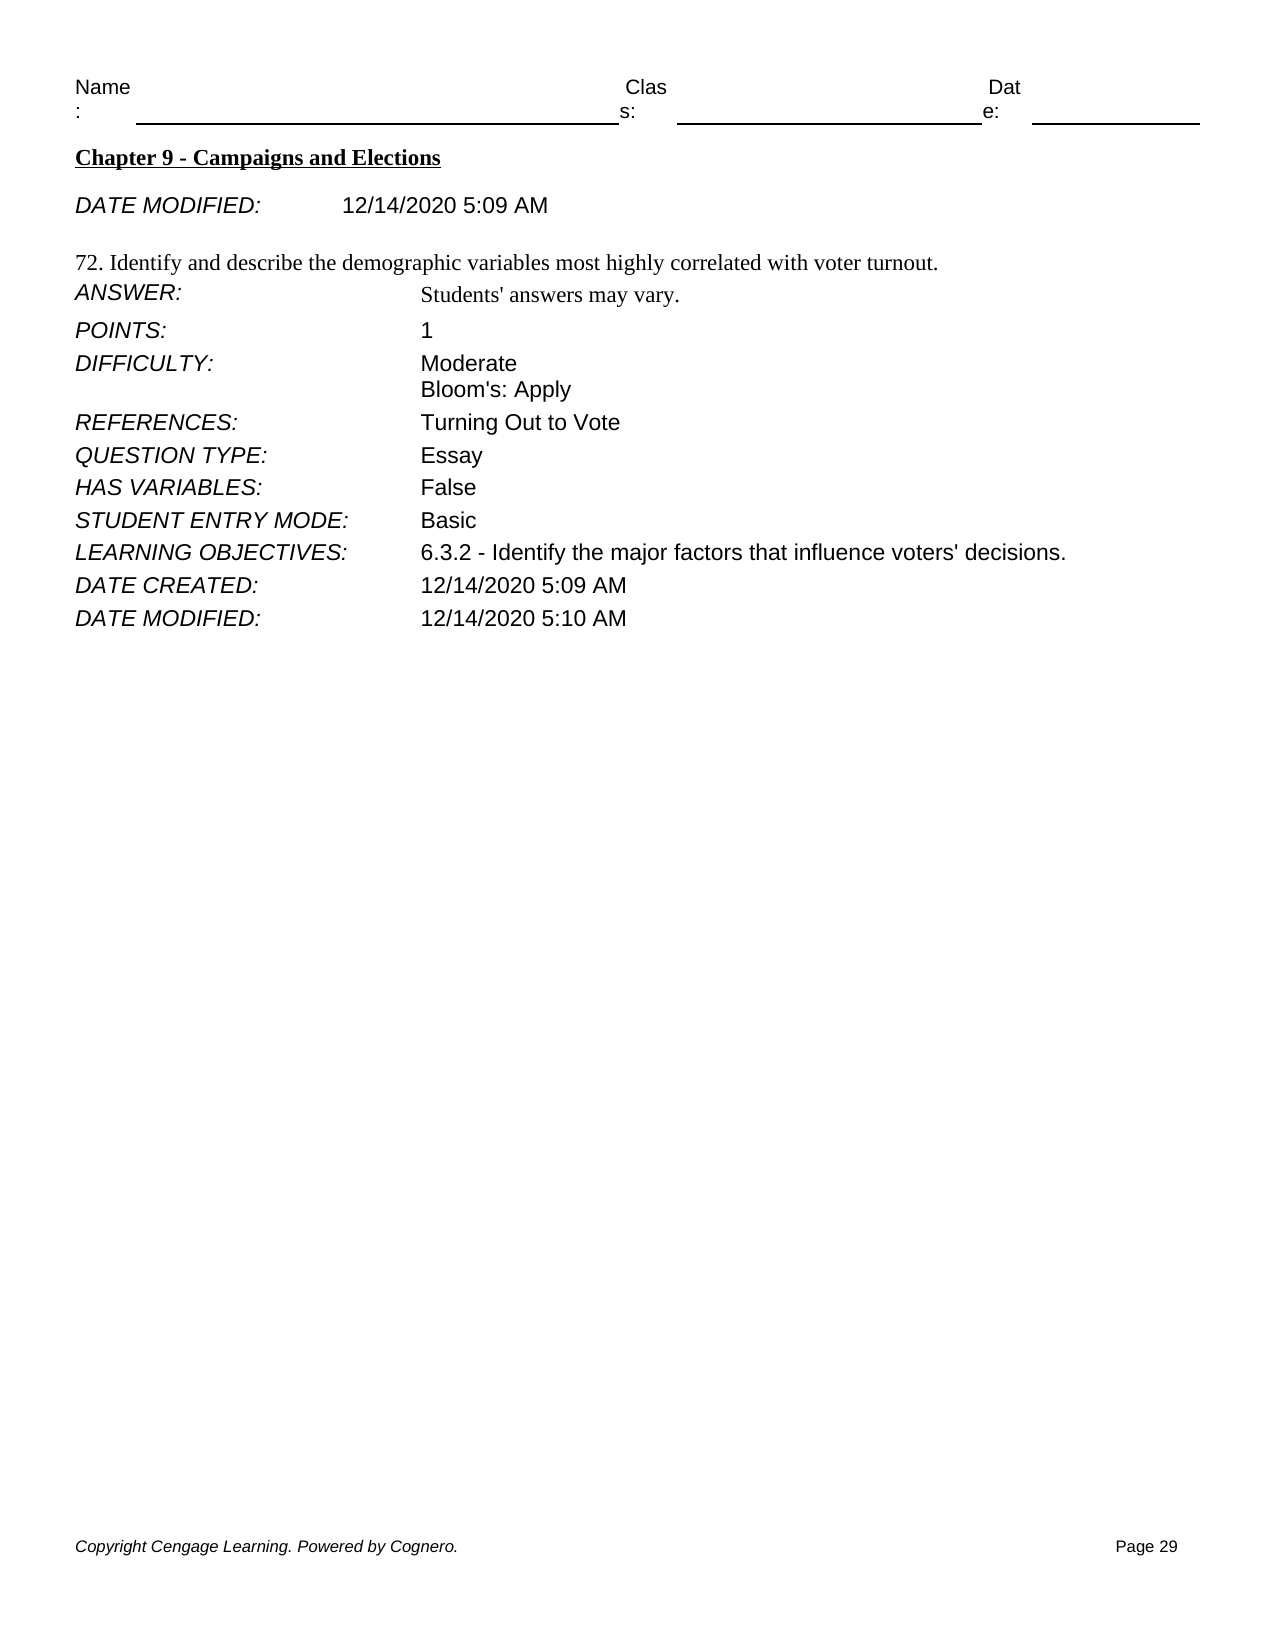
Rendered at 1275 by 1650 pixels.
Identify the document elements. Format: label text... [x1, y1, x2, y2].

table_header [75, 189, 1200, 222]
table_header 72. Identify and describe the demographic variables most highly correlated with voter turnout. [75, 249, 1200, 634]
